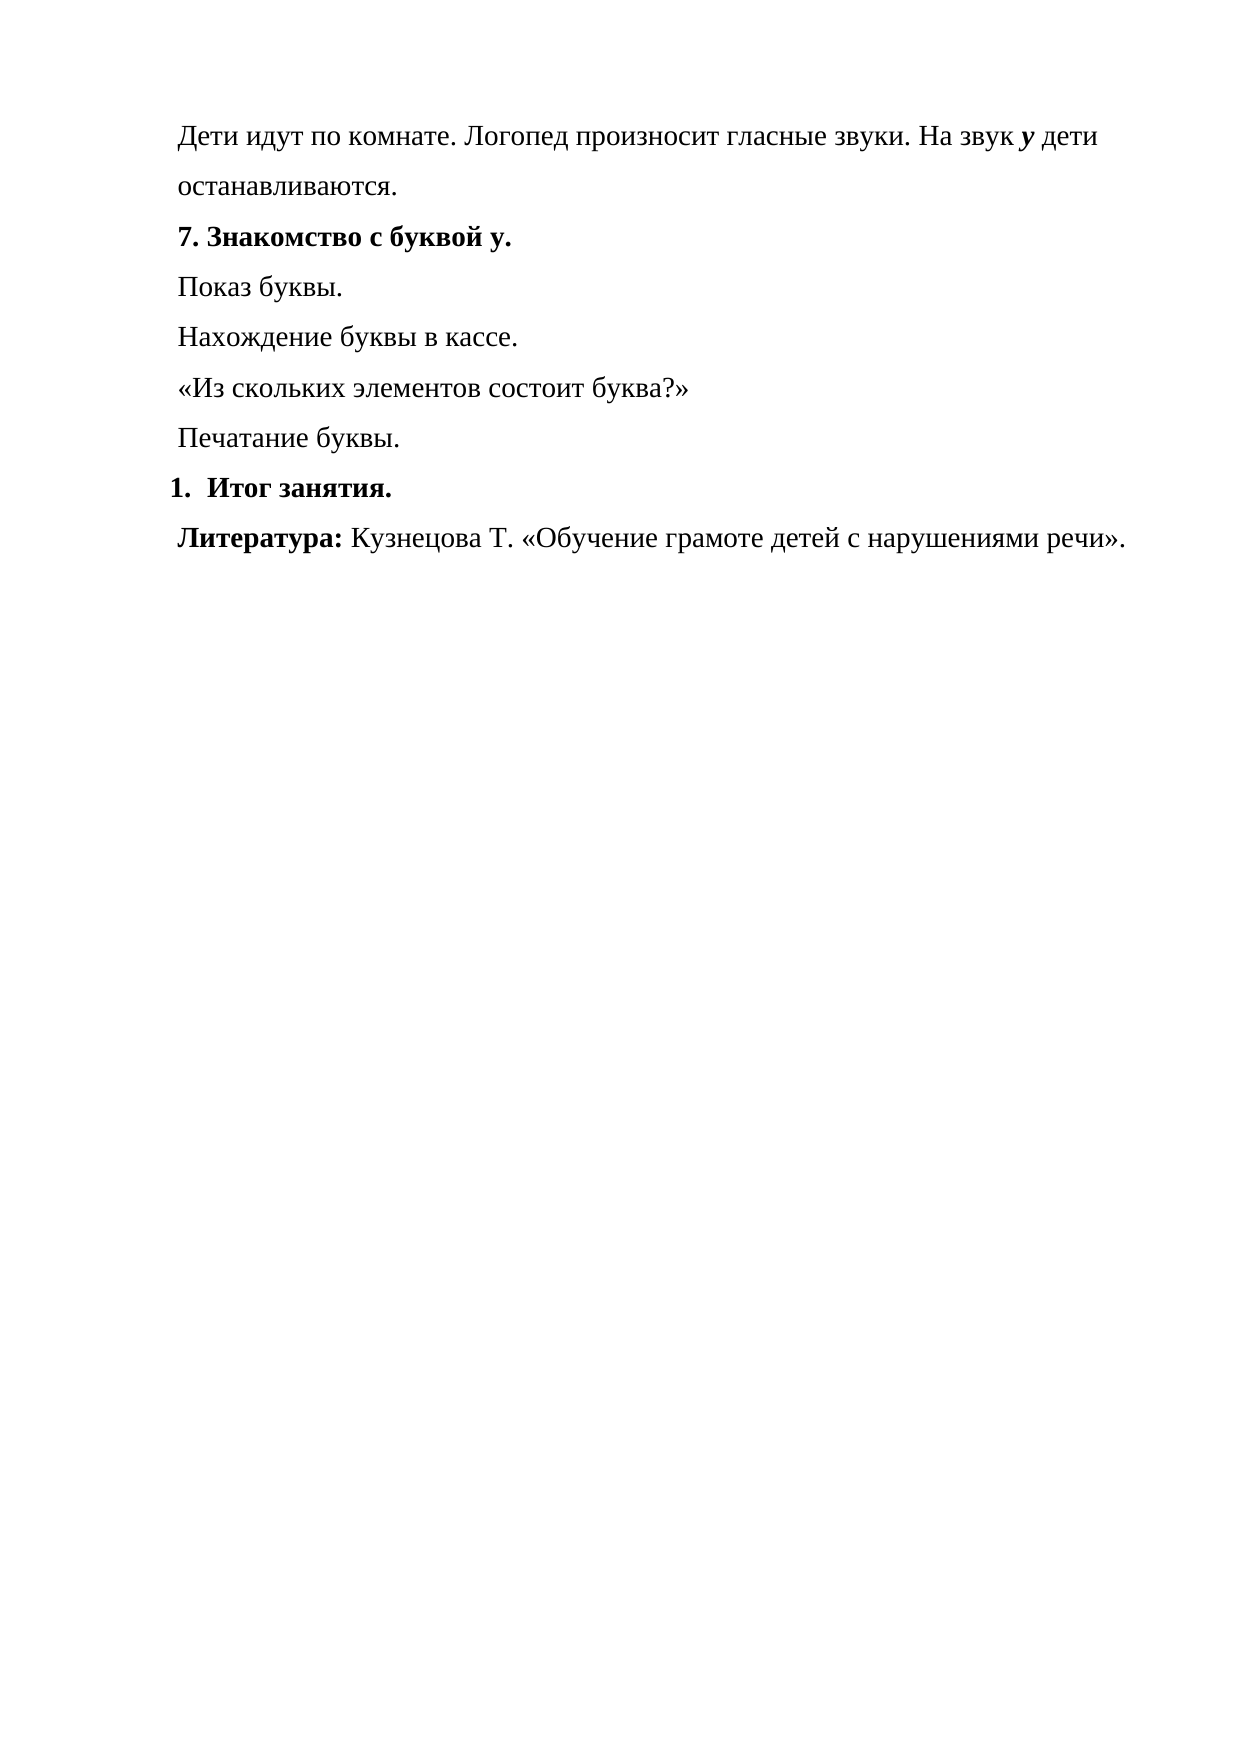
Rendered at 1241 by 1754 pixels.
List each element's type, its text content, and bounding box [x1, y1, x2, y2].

text Дети идут по комнате. Логопед произносит гласные звуки. На звук у дети останавливаются. [177, 118, 1152, 202]
text Печатание буквы. [177, 420, 1152, 453]
text Литература: Кузнецова Т. «Обучение грамоте детей с нарушениями речи». [177, 521, 1152, 554]
text 7. Знакомство с буквой у. [177, 219, 1152, 252]
list Итог занятия. [169, 470, 1152, 504]
text «Из скольких элементов состоит буква?» [177, 370, 1152, 403]
text Нахождение буквы в кассе. [177, 319, 1152, 353]
text Показ буквы. [177, 269, 1152, 303]
